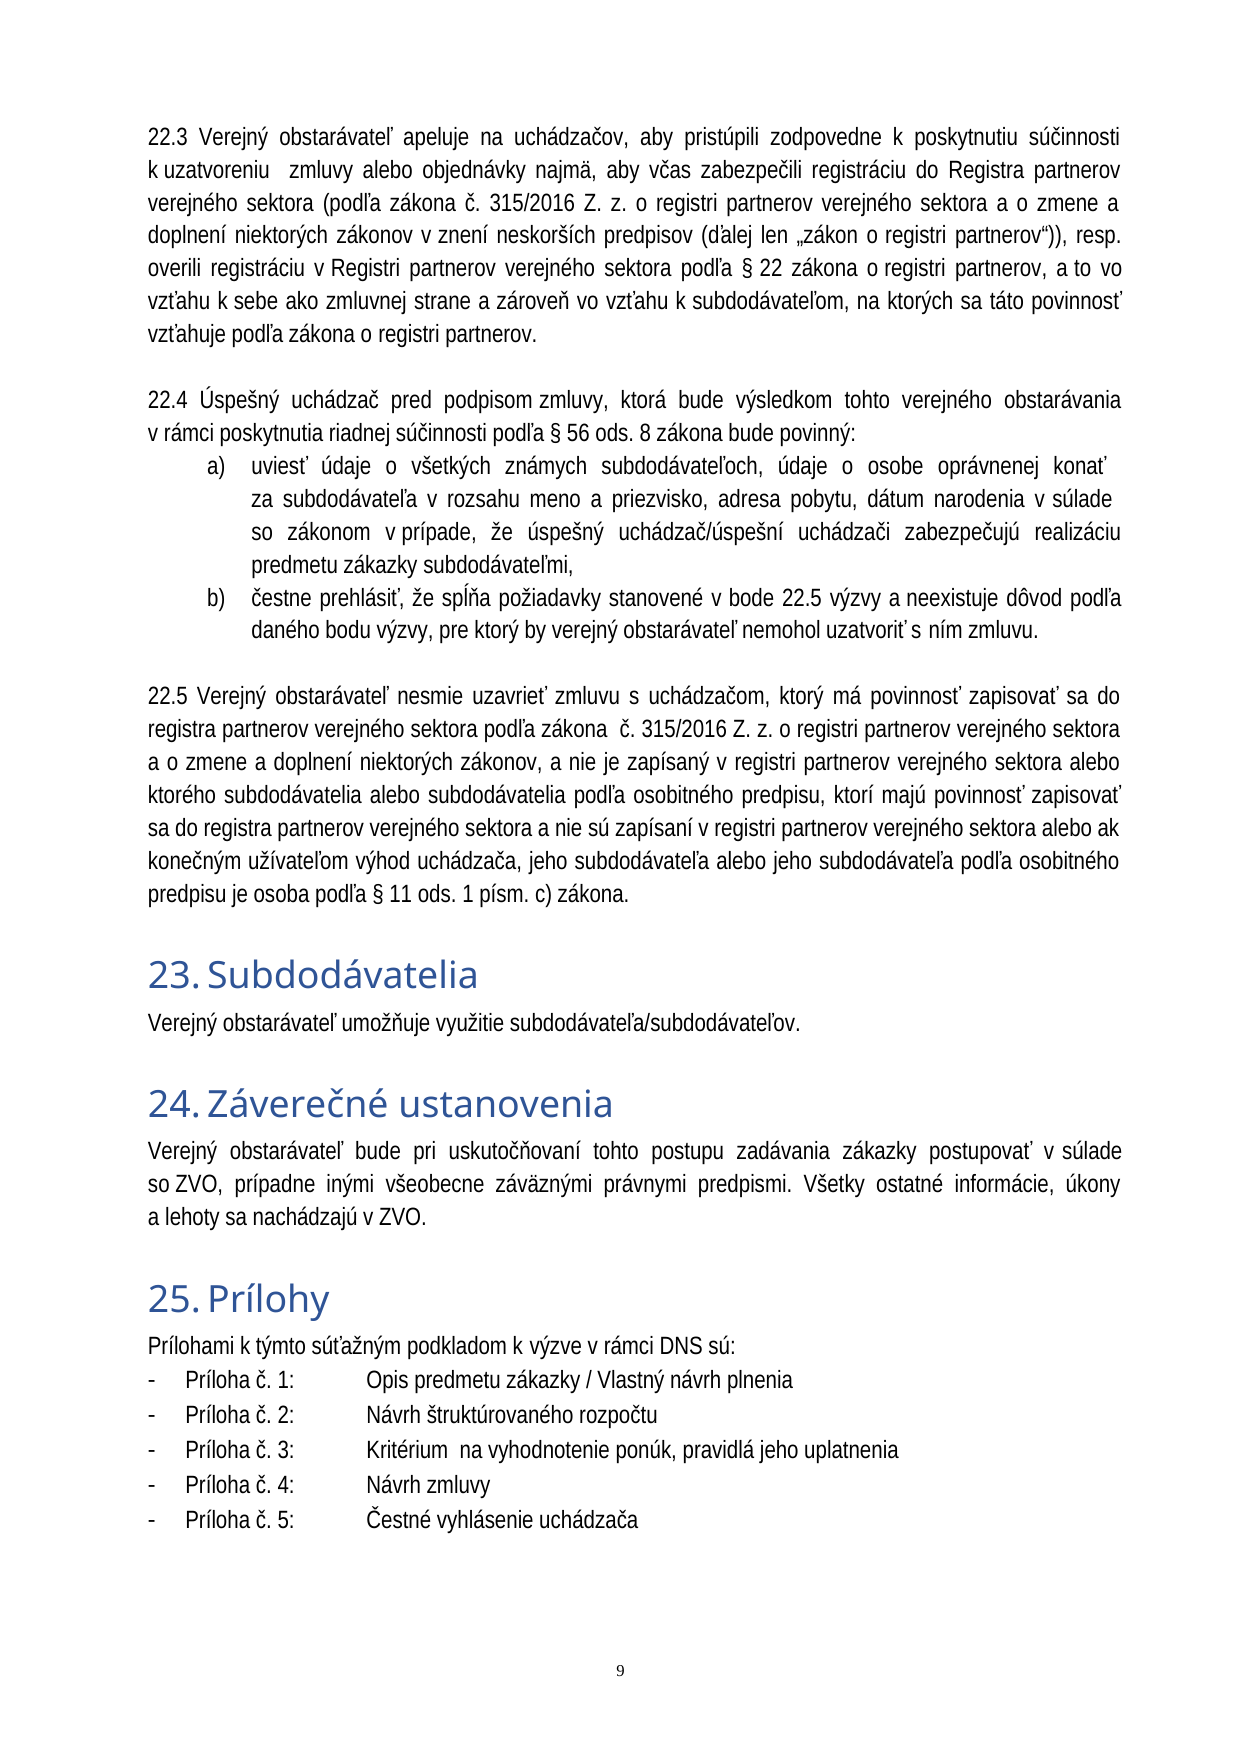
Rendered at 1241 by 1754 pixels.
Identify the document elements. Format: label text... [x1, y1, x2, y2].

text Verejný obstarávateľ bude pri uskutočňovaní tohto postupu zadávania zákazky postupovať v súlade so ZVO, prípadne inými všeobecne záväznými právnymi predpismi. Všetky ostatné informácie, úkony a lehoty sa nachádzajú v ZVO. [148, 1136, 1122, 1231]
list uviesť údaje o všetkých známych subdodávateľoch, údaje o osobe oprávnenej konať za subdodávateľa v rozsahu meno a priezvisko, adresa pobytu, dátum narodenia v súlade so zákonom v prípade, že úspešný uchádzač/úspešní uchádzači zabezpečujú realizáciu predmetu zákazky subdodávateľmi, [207, 451, 1122, 578]
list Príloha č. 3: Kritérium na vyhodnotenie ponúk, pravidlá jeho uplatnenia [148, 1434, 1122, 1464]
list Príloha č. 5: Čestné vyhlásenie uchádzača [148, 1504, 1122, 1534]
list Príloha č. 2: Návrh štruktúrovaného rozpočtu [148, 1399, 1122, 1429]
subtitle Záverečné ustanovenia [148, 1078, 1122, 1129]
list Príloha č. 4: Návrh zmluvy [148, 1469, 1122, 1499]
text 22.4 Úspešný uchádzač pred podpisom zmluvy, ktorá bude výsledkom tohto verejného obstarávania v rámci poskytnutia riadnej súčinnosti podľa § 56 ods. 8 zákona bude povinný: [148, 385, 1122, 447]
text Verejný obstarávateľ umožňuje využitie subdodávateľa/subdodávateľov. [148, 1007, 1122, 1036]
list čestne prehlásiť, že spĺňa požiadavky stanovené v bode 22.5 výzvy a neexistuje dôvod podľa daného bodu výzvy, pre ktorý by verejný obstarávateľ nemohol uzatvoriť s ním zmluvu. [207, 583, 1122, 644]
list Príloha č. 1: Opis predmetu zákazky / Vlastný návrh plnenia [148, 1364, 1122, 1394]
subtitle Prílohy [148, 1272, 1122, 1323]
text Prílohami k týmto súťažným podkladom k výzve v rámci DNS sú: [148, 1331, 1122, 1359]
text 22.5 Verejný obstarávateľ nesmie uzavrieť zmluvu s uchádzačom, ktorý má povinnosť zapisovať sa do registra partnerov verejného sektora podľa zákona č. 315/2016 Z. z. o registri partnerov verejného sektora a o zmene a doplnení niektorých zákonov, a nie je zapísaný v registri partnerov verejného sektora alebo ktorého subdodávatelia alebo subdodávatelia podľa osobitného predpisu, ktorí majú povinnosť zapisovať sa do registra partnerov verejného sektora a nie sú zapísaní v registri partnerov verejného sektora alebo ak konečným užívateľom výhod uchádzača, jeho subdodávateľa alebo jeho subdodávateľa podľa osobitného predpisu je osoba podľa § 11 ods. 1 písm. c) zákona. [148, 681, 1122, 907]
text 22.3 Verejný obstarávateľ apeluje na uchádzačov, aby pristúpili zodpovedne k poskytnutiu súčinnosti k uzatvoreniu zmluvy alebo objednávky najmä, aby včas zabezpečili registráciu do Registra partnerov verejného sektora (podľa zákona č. 315/2016 Z. z. o registri partnerov verejného sektora a o zmene a doplnení niektorých zákonov v znení neskorších predpisov (ďalej len „zákon o registri partnerov“)), resp. overili registráciu v Registri partnerov verejného sektora podľa § 22 zákona o registri partnerov, a to vo vzťahu k sebe ako zmluvnej strane a zároveň vo vzťahu k subdodávateľom, na ktorých sa táto povinnosť vzťahuje podľa zákona o registri partnerov. [148, 122, 1122, 348]
subtitle Subdodávatelia [148, 949, 1122, 1000]
